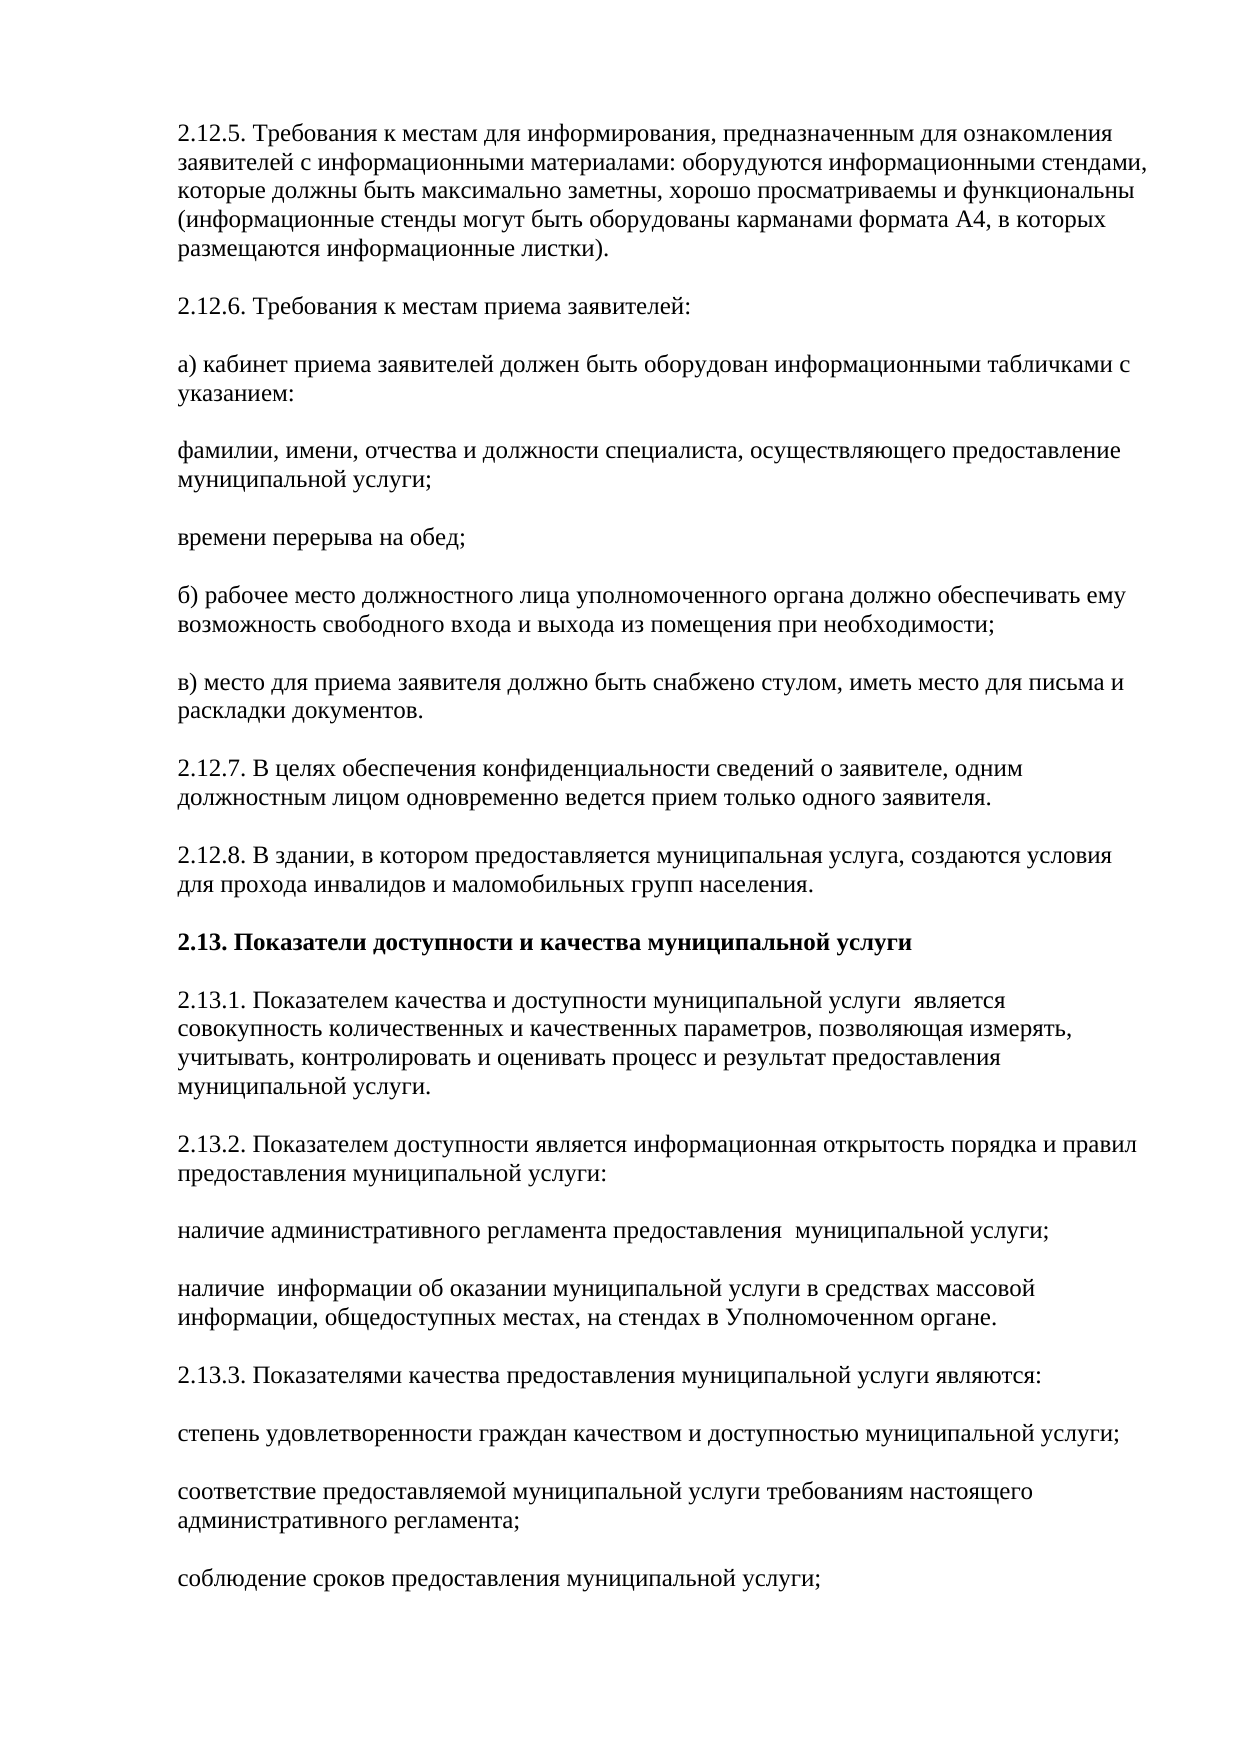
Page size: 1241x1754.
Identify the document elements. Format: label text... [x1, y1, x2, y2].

text степень удовлетворенности граждан качеством и доступностью муниципальной услуги; [177, 1418, 1152, 1447]
text 2.13.2. Показателем доступности является информационная открытость порядка и правил предоставления муниципальной услуги: [177, 1129, 1152, 1186]
text соответствие предоставляемой муниципальной услуги требованиям настоящего административного регламента; [177, 1476, 1152, 1533]
text фамилии, имени, отчества и должности специалиста, осуществляющего предоставление муниципальной услуги; [177, 436, 1152, 493]
text в) место для приема заявителя должно быть снабжено стулом, иметь место для письма и раскладки документов. [177, 667, 1152, 724]
text 2.12.7. В целях обеспечения конфиденциальности сведений о заявителе, одним должностным лицом одновременно ведется прием только одного заявителя. [177, 753, 1152, 811]
text б) рабочее место должностного лица уполномоченного органа должно обеспечивать ему возможность свободного входа и выхода из помещения при необходимости; [177, 580, 1152, 638]
text соблюдение сроков предоставления муниципальной услуги; [177, 1563, 1152, 1591]
text 2.12.5. Требования к местам для информирования, предназначенным для ознакомления заявителей с информационными материалами: оборудуются информационными стендами, которые должны быть максимально заметны, хорошо просматриваемы и функциональны (информационные стенды могут быть оборудованы карманами формата А4, в которых размещаются информационные листки). [177, 118, 1152, 262]
text а) кабинет приема заявителей должен быть оборудован информационными табличками с указанием: [177, 349, 1152, 406]
text 2.13.1. Показателем качества и доступности муниципальной услуги является совокупность количественных и качественных параметров, позволяющая измерять, учитывать, контролировать и оценивать процесс и результат предоставления муниципальной услуги. [177, 985, 1152, 1100]
text 2.12.8. В здании, в котором предоставляется муниципальная услуга, создаются условия для прохода инвалидов и маломобильных групп населения. [177, 840, 1152, 898]
text 2.13.3. Показателями качества предоставления муниципальной услуги являются: [177, 1360, 1152, 1389]
text 2.12.6. Требования к местам приема заявителей: [177, 291, 1152, 320]
text 2.13. Показатели доступности и качества муниципальной услуги [177, 927, 1152, 956]
text времени перерыва на обед; [177, 522, 1152, 551]
text наличие информации об оказании муниципальной услуги в средствах массовой информации, общедоступных местах, на стендах в Уполномоченном органе. [177, 1273, 1152, 1331]
text наличие административного регламента предоставления муниципальной услуги; [177, 1216, 1152, 1244]
